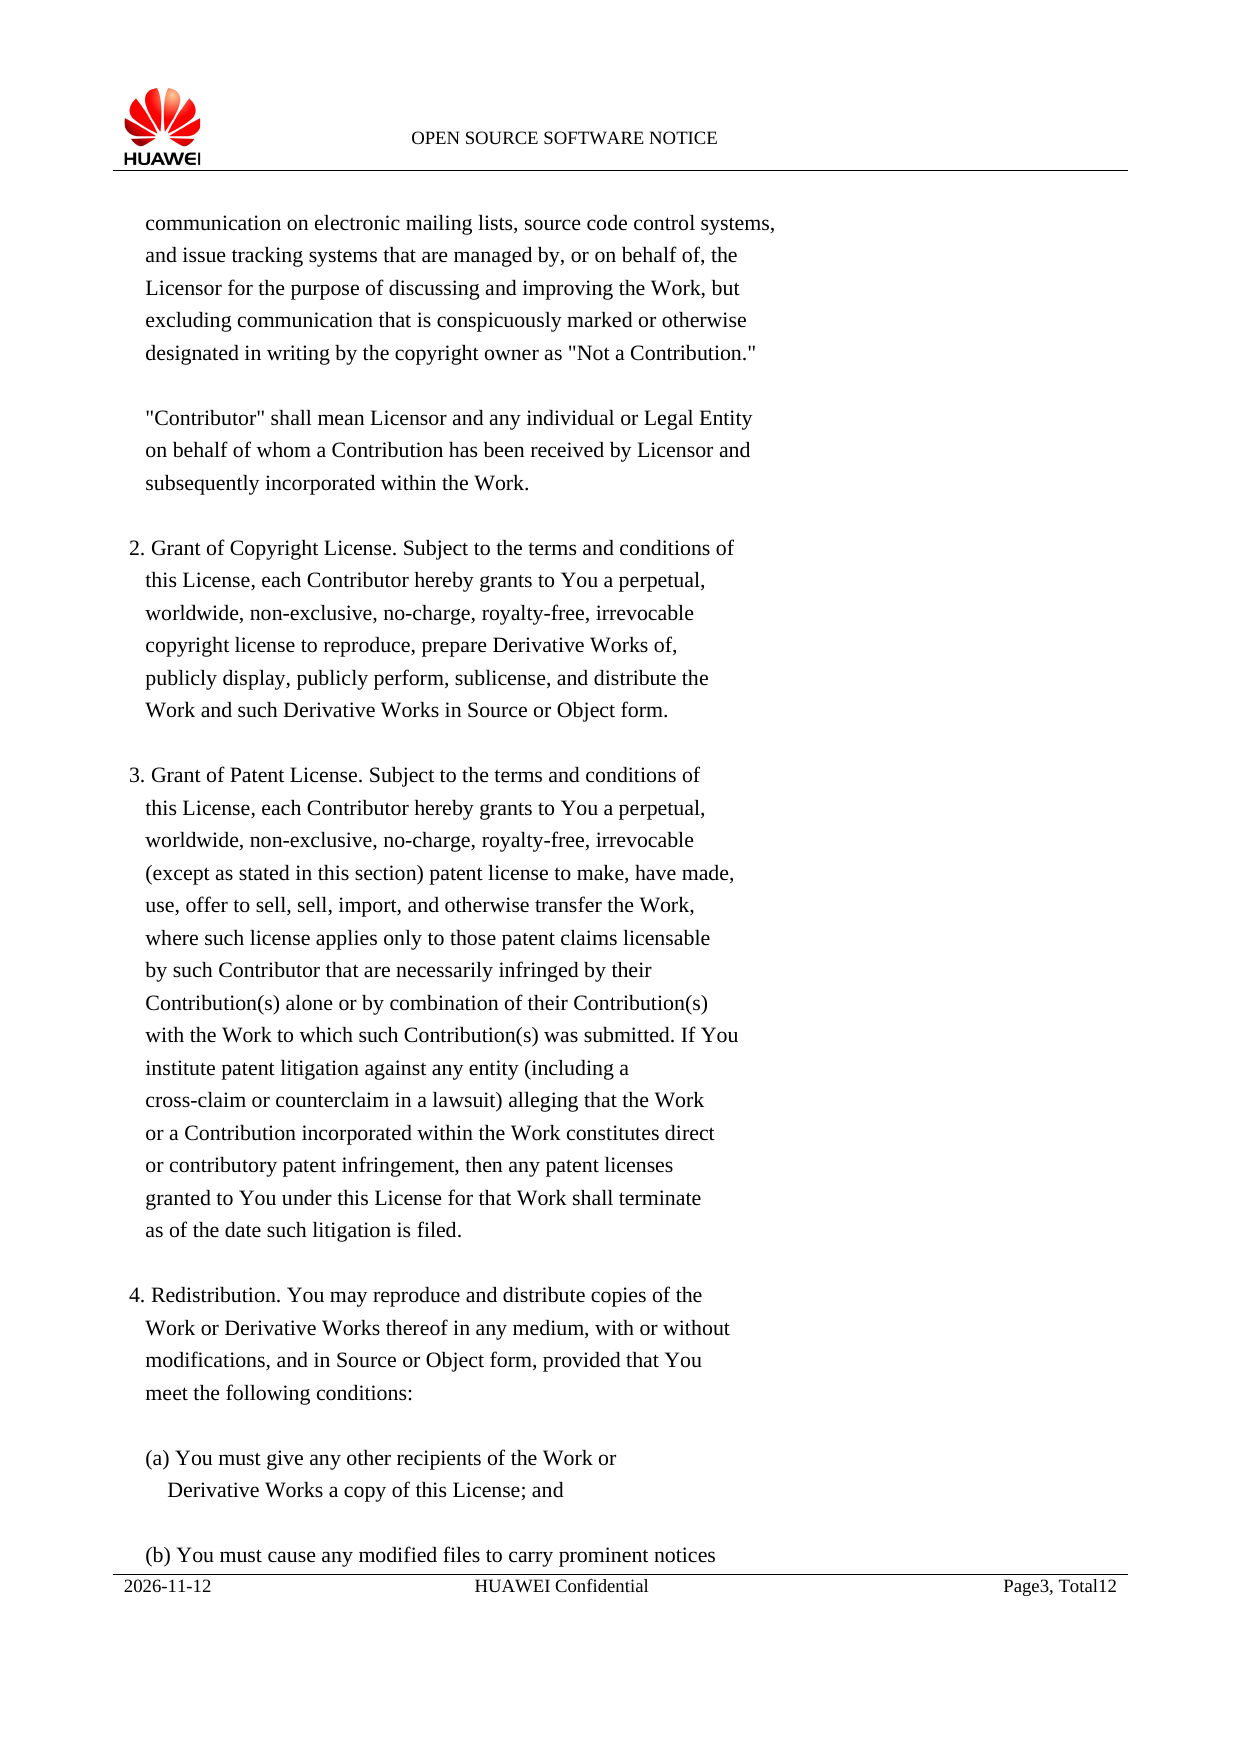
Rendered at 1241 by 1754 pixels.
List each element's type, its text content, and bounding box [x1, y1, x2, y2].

picture [124, 88, 201, 165]
